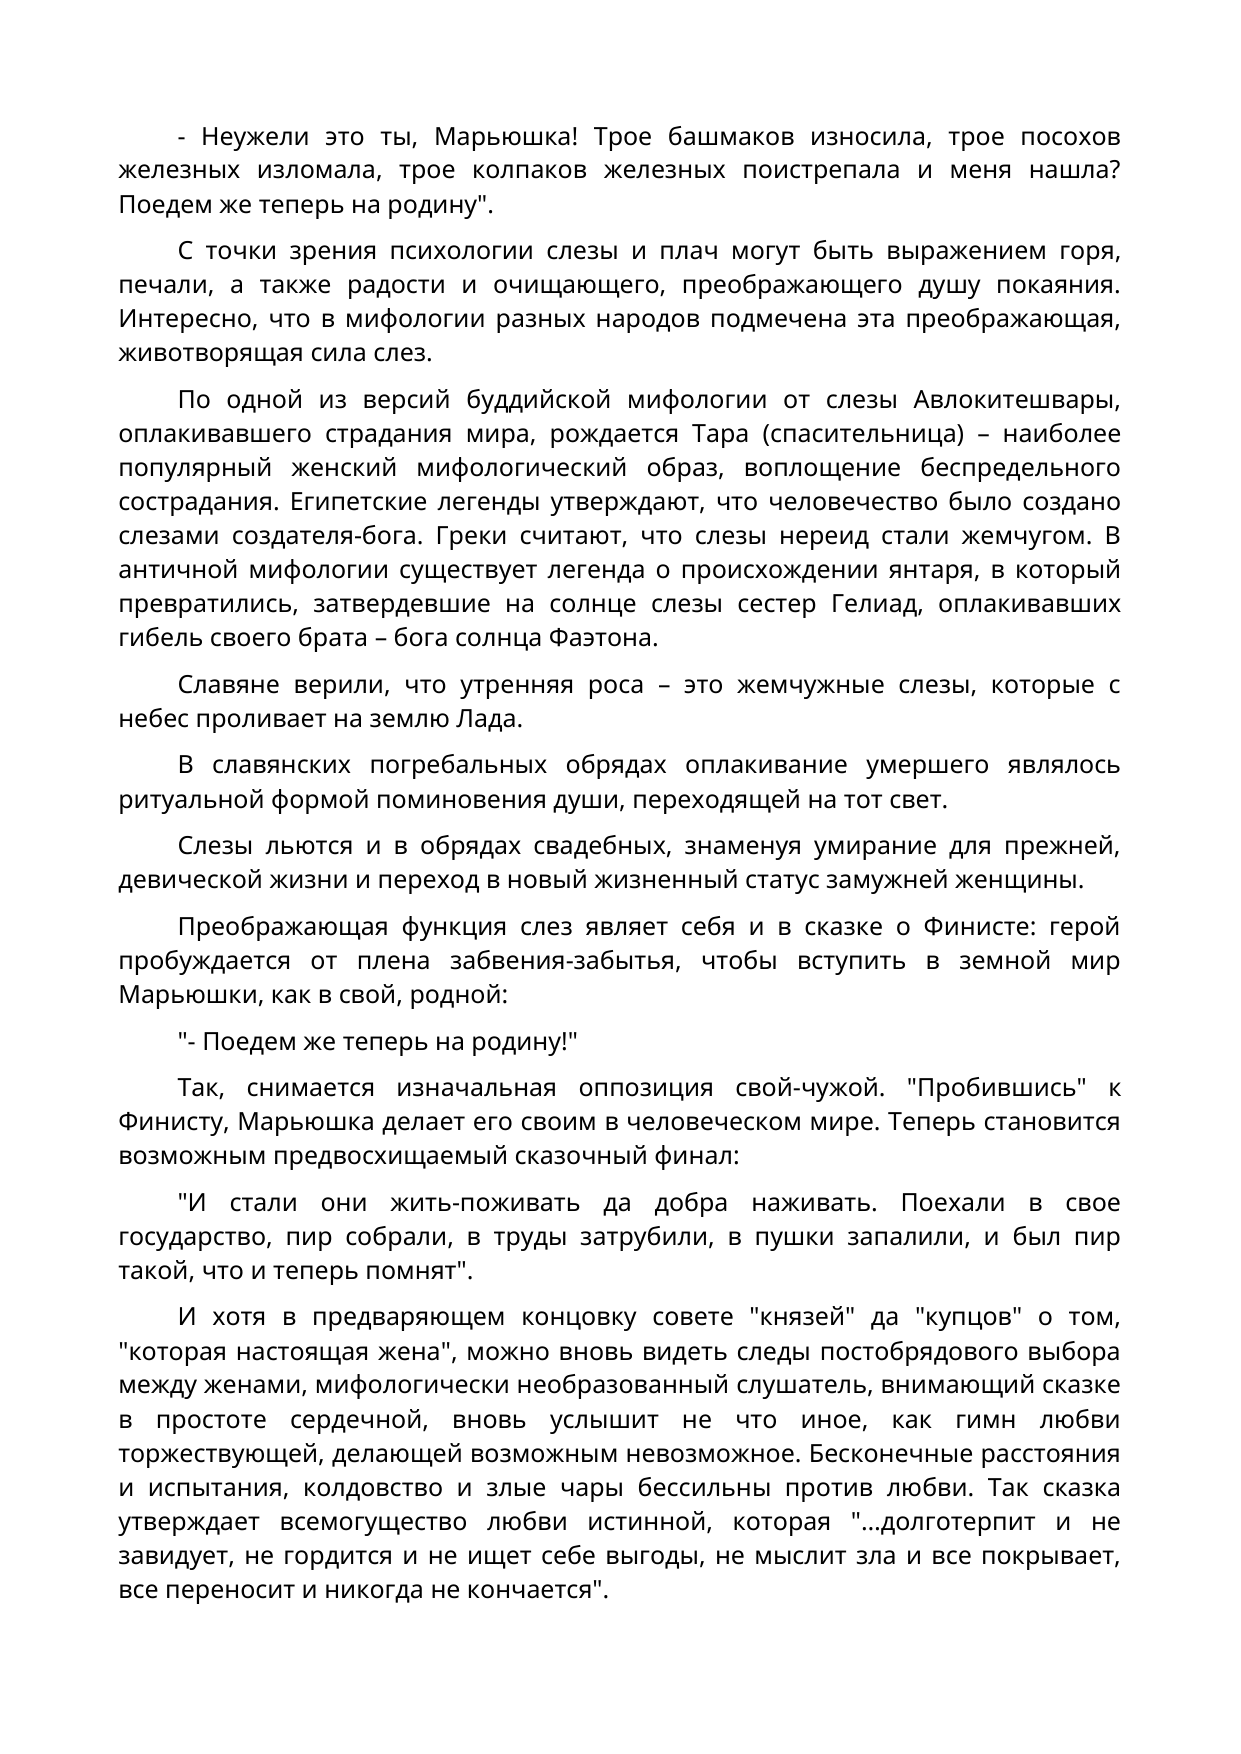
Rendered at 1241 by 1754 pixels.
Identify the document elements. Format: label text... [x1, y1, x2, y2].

text По одной из версий буддийской мифологии от слезы Авлокитешвары, оплакивавшего страдания мира, рождается Тара (спасительница) – наиболее популярный женский мифологический образ, воплощение беспредельного сострадания. Египетские легенды утверждают, что человечество было создано слезами создателя-бога. Греки считают, что слезы нереид стали жемчугом. В античной мифологии существует легенда о происхождении янтаря, в который превратились, затвердевшие на солнце слезы сестер Гелиад, оплакивавших гибель своего брата – бога солнца Фаэтона. [118, 382, 1122, 654]
text С точки зрения психологии слезы и плач могут быть выражением горя, печали, а также радости и очищающего, преображающего душу покаяния. Интересно, что в мифологии разных народов подмечена эта преображающая, животворящая сила слез. [118, 233, 1122, 369]
text "- Поедем же теперь на родину!" [118, 1023, 1122, 1057]
text "И стали они жить-поживать да добра наживать. Поехали в свое государство, пир собрали, в труды затрубили, в пушки запалили, и был пир такой, что и теперь помнят". [118, 1184, 1122, 1287]
text Славяне верили, что утренняя роса – это жемчужные слезы, которые с небес проливает на землю Лада. [118, 667, 1122, 735]
text И хотя в предваряющем концовку совете "князей" да "купцов" о том, "которая настоящая жена", можно вновь видеть следы постобрядового выбора между женами, мифологически необразованный слушатель, внимающий сказке в простоте сердечной, вновь услышит не что иное, как гимн любви торжествующей, делающей возможным невозможное. Бесконечные расстояния и испытания, колдовство и злые чары бессильны против любви. Так сказка утверждает всемогущество любви истинной, которая "…долготерпит и не завидует, не гордится и не ищет себе выгоды, не мыслит зла и все покрывает, все переносит и никогда не кончается". [118, 1299, 1122, 1606]
text - Неужели это ты, Марьюшка! Трое башмаков износила, трое посохов железных изломала, трое колпаков железных поистрепала и меня нашла? Поедем же теперь на родину". [118, 118, 1122, 220]
text Слезы льются и в обрядах свадебных, знаменуя умирание для прежней, девической жизни и переход в новый жизненный статус замужней женщины. [118, 828, 1122, 896]
text Преображающая функция слез являет себя и в сказке о Финисте: герой пробуждается от плена забвения-забытья, чтобы вступить в земной мир Марьюшки, как в свой, родной: [118, 908, 1122, 1011]
text Так, снимается изначальная оппозиция свой-чужой. "Пробившись" к Финисту, Марьюшка делает его своим в человеческом мире. Теперь становится возможным предвосхищаемый сказочный финал: [118, 1070, 1122, 1172]
text В славянских погребальных обрядах оплакивание умершего являлось ритуальной формой поминовения души, переходящей на тот свет. [118, 747, 1122, 815]
